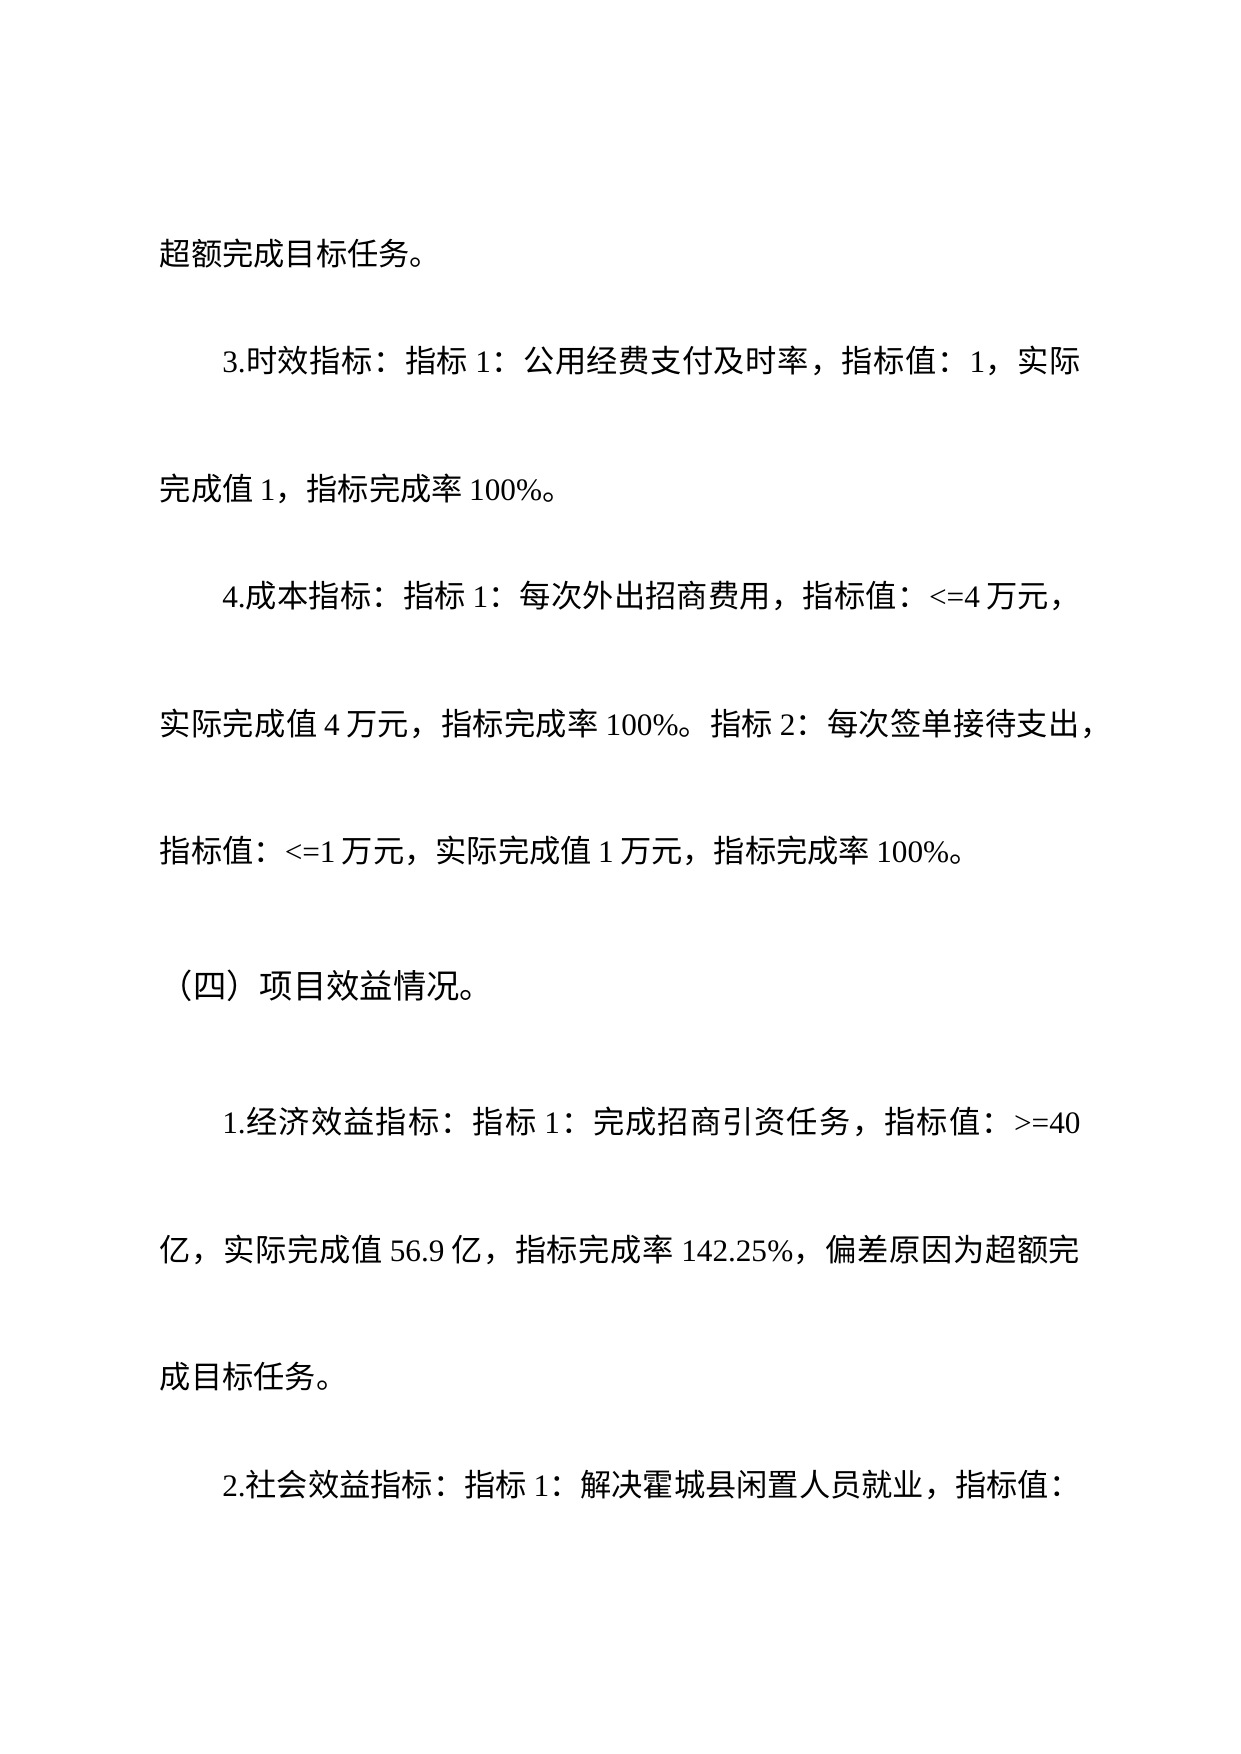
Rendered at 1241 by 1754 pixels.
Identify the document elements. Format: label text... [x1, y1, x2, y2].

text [159, 1440, 1081, 1525]
text 4.成本指标：指标1：每次外出招商费用，指标值：<=4万元，实际完成值4万元，指标完成率100%。指标2：每次签单接待支出，指标值：<=1万元，实际完成值1万元，指标完成率100%。 [159, 551, 1081, 891]
text 1.经济效益指标：指标1：完成招商引资任务，指标值：>=40亿，实际完成值56.9亿，指标完成率142.25%，偏差原因为超额完成目标任务。 [159, 1077, 1081, 1417]
subtitle （四）项目效益情况。 [159, 941, 1081, 1026]
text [159, 209, 1081, 294]
text 3.时效指标：指标1：公用经费支付及时率，指标值：1，实际完成值1，指标完成率100%。 [159, 316, 1081, 529]
